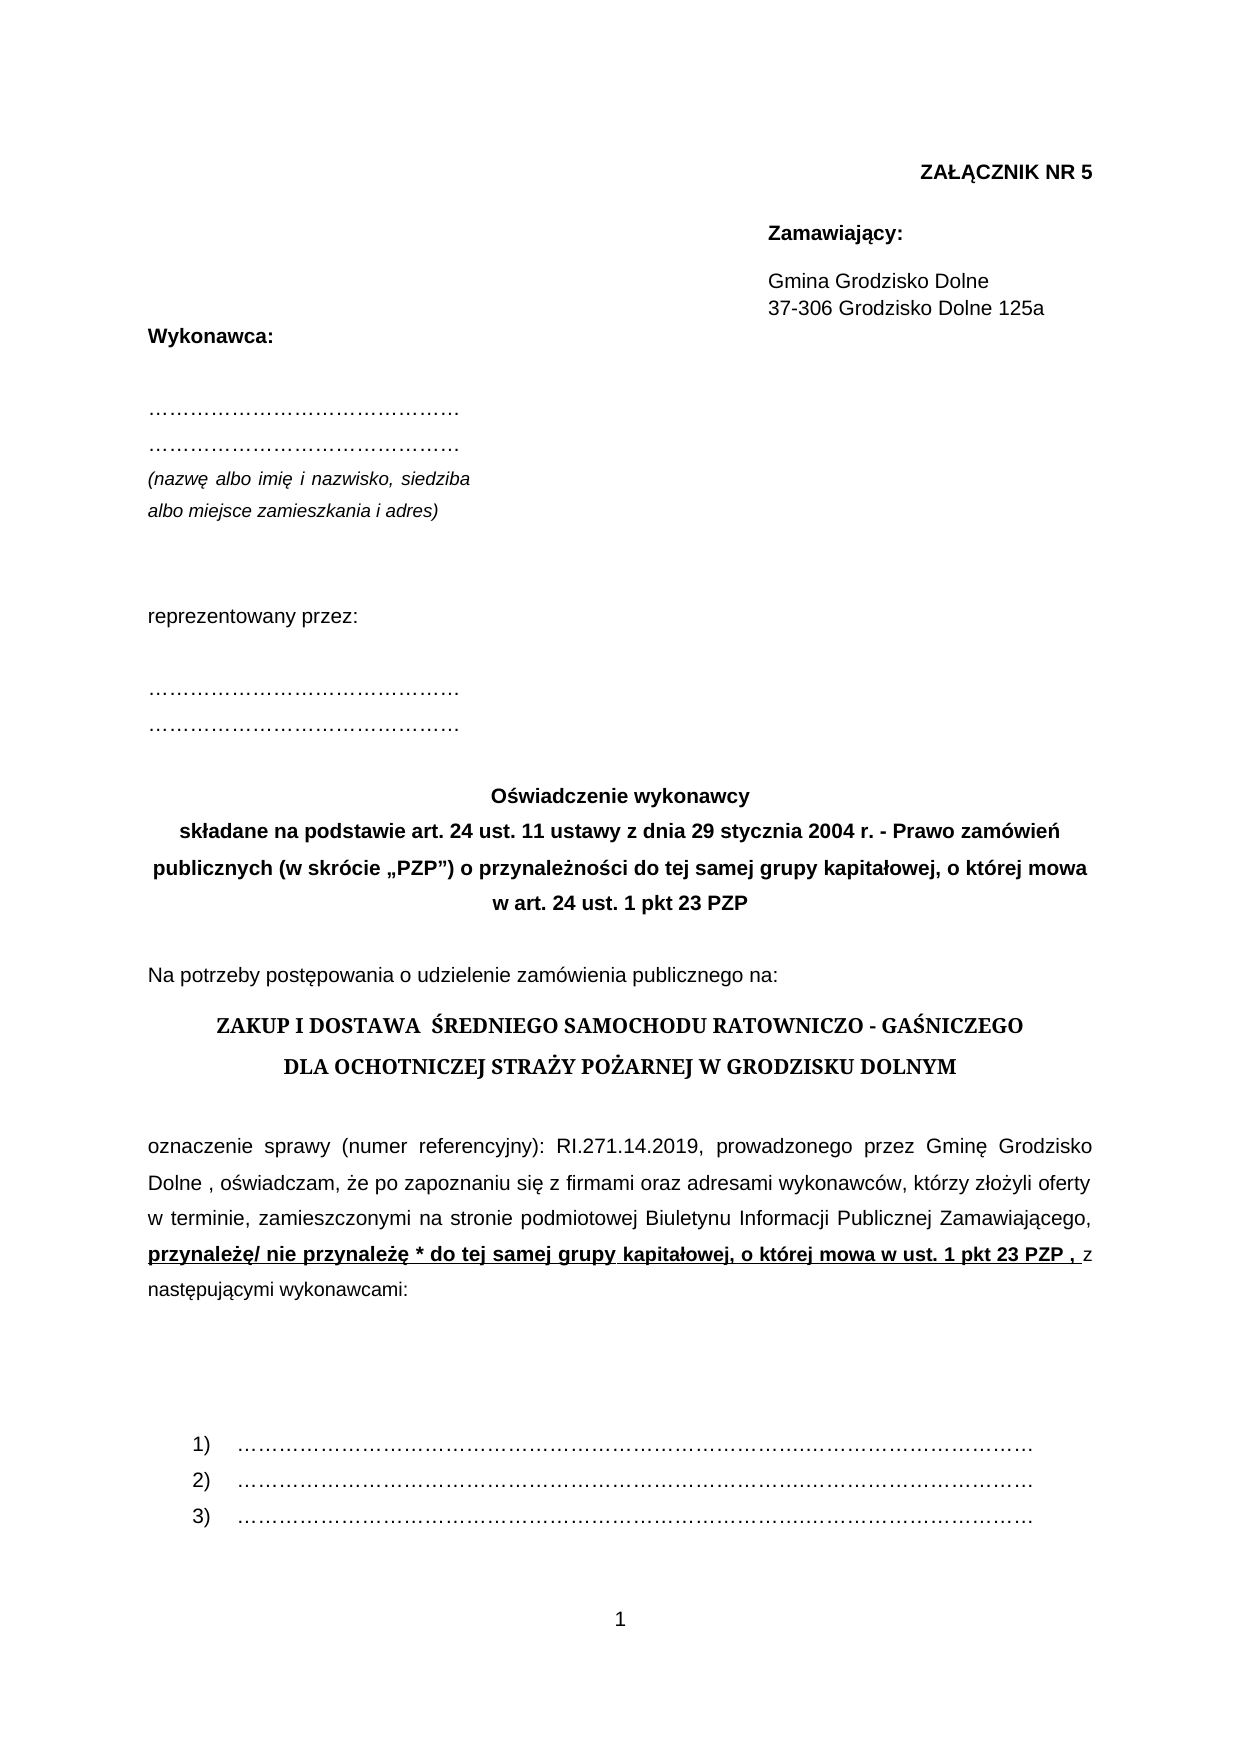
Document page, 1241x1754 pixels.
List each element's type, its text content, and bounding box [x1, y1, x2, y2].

text Zamawiający: [694, 221, 1092, 244]
text ZAŁĄCZNIK NR 5 [694, 160, 1092, 184]
text ……………………………………………………………………………… [148, 395, 472, 455]
text Wykonawca: [148, 323, 1092, 347]
text ……………………………………………………………………………… [148, 676, 472, 736]
text (nazwę albo imię i nazwisko, siedziba albo miejsce zamieszkania i adres) [148, 467, 472, 521]
text Na potrzeby postępowania o udzielenie zamówienia publicznego na: [148, 963, 1092, 987]
text oznaczenie sprawy (numer referencyjny): RI.271.14.2019, prowadzonego przez Gminę Grodzisko Dolne , oświadczam, że po zapoznaniu się z firmami oraz adresami wykonawców, którzy złożyli oferty w terminie, zamieszczonymi na stronie podmiotowej Biuletynu Informacji Publicznej Zamawiającego, przynależę/ nie przynależę * do tej samej grupy kapitałowej, o której mowa w ust. 1 pkt 23 PZP , z następującymi wykonawcami: [148, 1134, 1092, 1300]
text Gmina Grodzisko Dolne [768, 268, 1092, 292]
text składane na podstawie art. 24 ust. 11 ustawy z dnia 29 stycznia 2004 r. - Prawo zamówień publicznych (w skrócie „PZP”) o przynależności do tej samej grupy kapitałowej, o której mowa w art. 24 ust. 1 pkt 23 PZP [148, 819, 1092, 915]
text DLA OCHOTNICZEJ STRAŻY POŻARNEJ W GRODZISKU DOLNYM [148, 1052, 1092, 1081]
text Oświadczenie wykonawcy [148, 783, 1092, 807]
text 37-306 Grodzisko Dolne 125a [768, 296, 1092, 320]
list ……………………………………………………………………….…………………………… [192, 1468, 1092, 1492]
text reprezentowany przez: [148, 604, 1092, 628]
text ZAKUP I DOSTAWA ŚREDNIEGO SAMOCHODU RATOWNICZO - GAŚNICZEGO [148, 1012, 1092, 1040]
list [192, 1504, 1092, 1528]
list ……………………………………………………………………….…………………………… [192, 1432, 1092, 1456]
